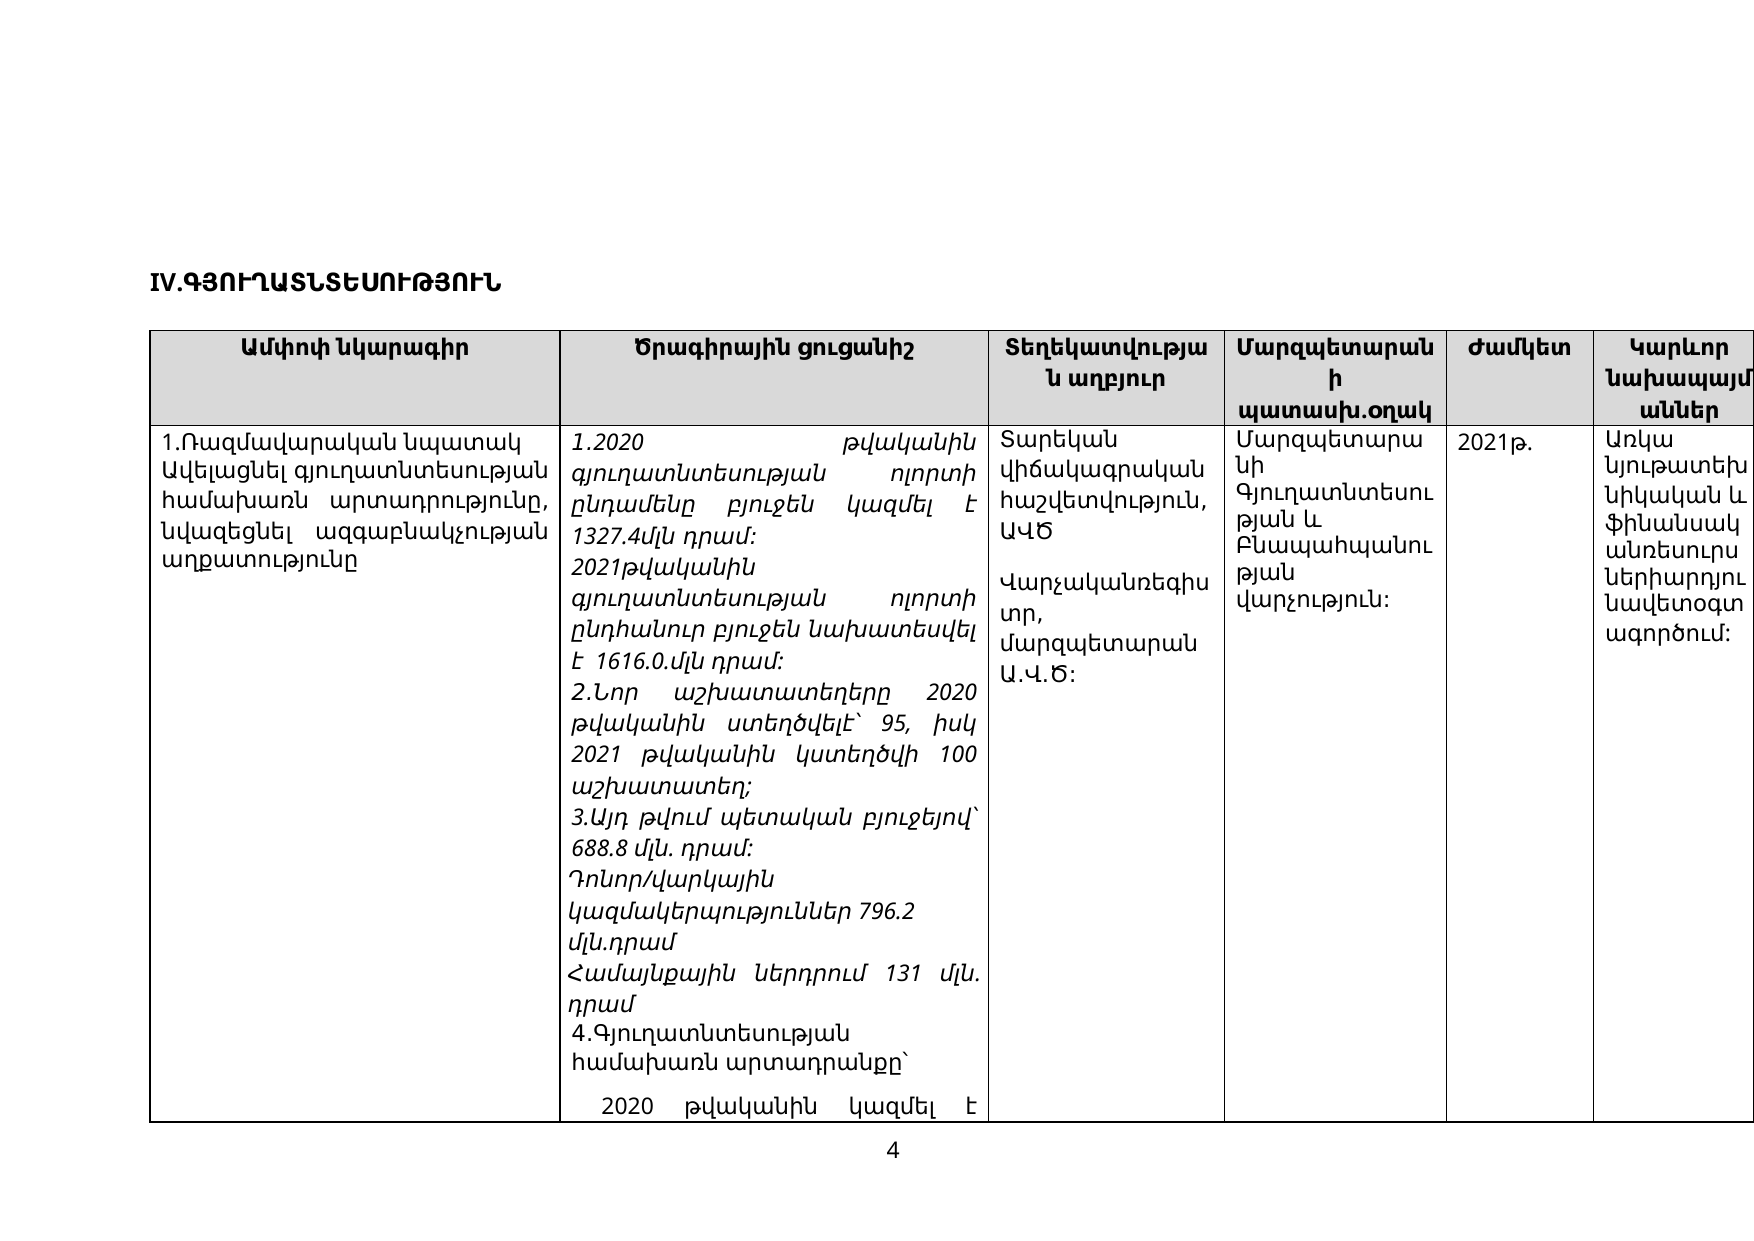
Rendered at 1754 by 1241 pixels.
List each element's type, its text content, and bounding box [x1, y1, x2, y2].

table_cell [151, 426, 559, 1121]
table_header Ժամկետ [1447, 331, 1593, 425]
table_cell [1594, 426, 1753, 1121]
table_cell 2021թ. [1447, 426, 1593, 1121]
table_header Ծրագիրային ցուցանիշ [561, 331, 988, 425]
table_header Կարևոր նախապայմաններ [1594, 331, 1753, 425]
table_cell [1225, 426, 1446, 1121]
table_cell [561, 426, 988, 1121]
table_header Մարզպետարանի պատասխ.օղակ [1225, 331, 1446, 425]
table_header Տեղեկատվության աղբյուր [989, 331, 1224, 425]
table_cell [989, 426, 1224, 1121]
text IV.ԳՅՈՒՂԱՏՆՏԵՍՈՒԹՅՈՒՆ [150, 265, 1636, 299]
table_header Ամփոփ նկարագիր [151, 331, 559, 425]
